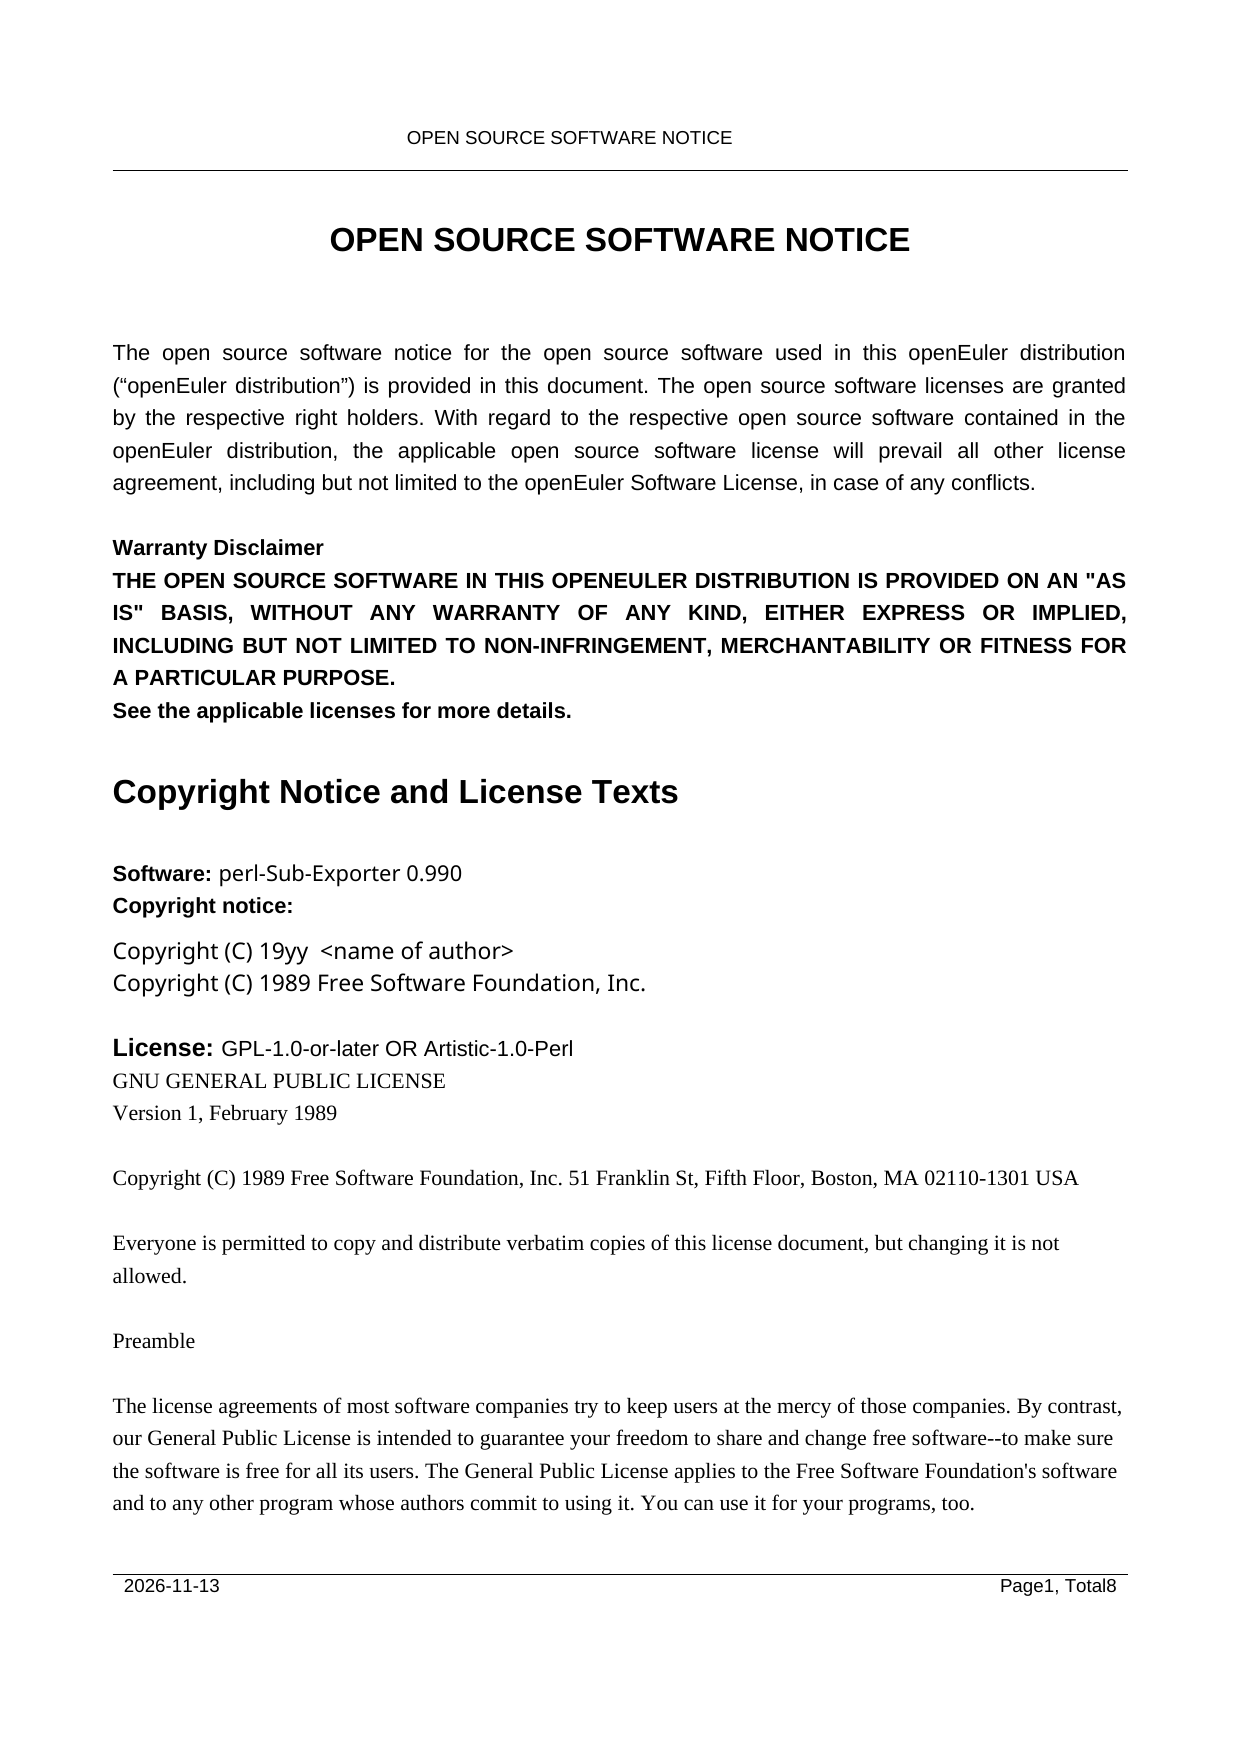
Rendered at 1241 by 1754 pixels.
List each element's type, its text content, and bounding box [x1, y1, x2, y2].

text OPEN SOURCE SOFTWARE NOTICE [112, 206, 1128, 271]
text Copyright notice: [112, 889, 1128, 921]
text The open source software notice for the open source software used in this openEuler distribution (“openEuler distribution”) is provided in this document. The open source software licenses are granted by the respective right holders. With regard to the respective open source software contained in the openEuler distribution, the applicable open source software license will prevail all other license agreement, including but not limited to the openEuler Software License, in case of any conflicts. [112, 336, 1128, 499]
text Copyright (C) 19yy <name of author> Copyright (C) 1989 Free Software Foundation, Inc. [112, 934, 1128, 1031]
text THE OPEN SOURCE SOFTWARE IN THIS OPENEULER DISTRIBUTION IS PROVIDED ON AN "AS IS" BASIS, WITHOUT ANY WARRANTY OF ANY KIND, EITHER EXPRESS OR IMPLIED, INCLUDING BUT NOT LIMITED TO NON-INFRINGEMENT, MERCHANTABILITY OR FITNESS FOR A PARTICULAR PURPOSE. See the applicable licenses for more details. [112, 564, 1128, 726]
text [112, 1064, 1128, 1519]
title Software: perl-Sub-Exporter 0.990 [112, 856, 1128, 889]
text Copyright Notice and License Texts [112, 759, 1128, 824]
text Warranty Disclaimer [112, 531, 1128, 564]
text License: GPL-1.0-or-later OR Artistic-1.0-Perl [112, 1031, 1128, 1064]
